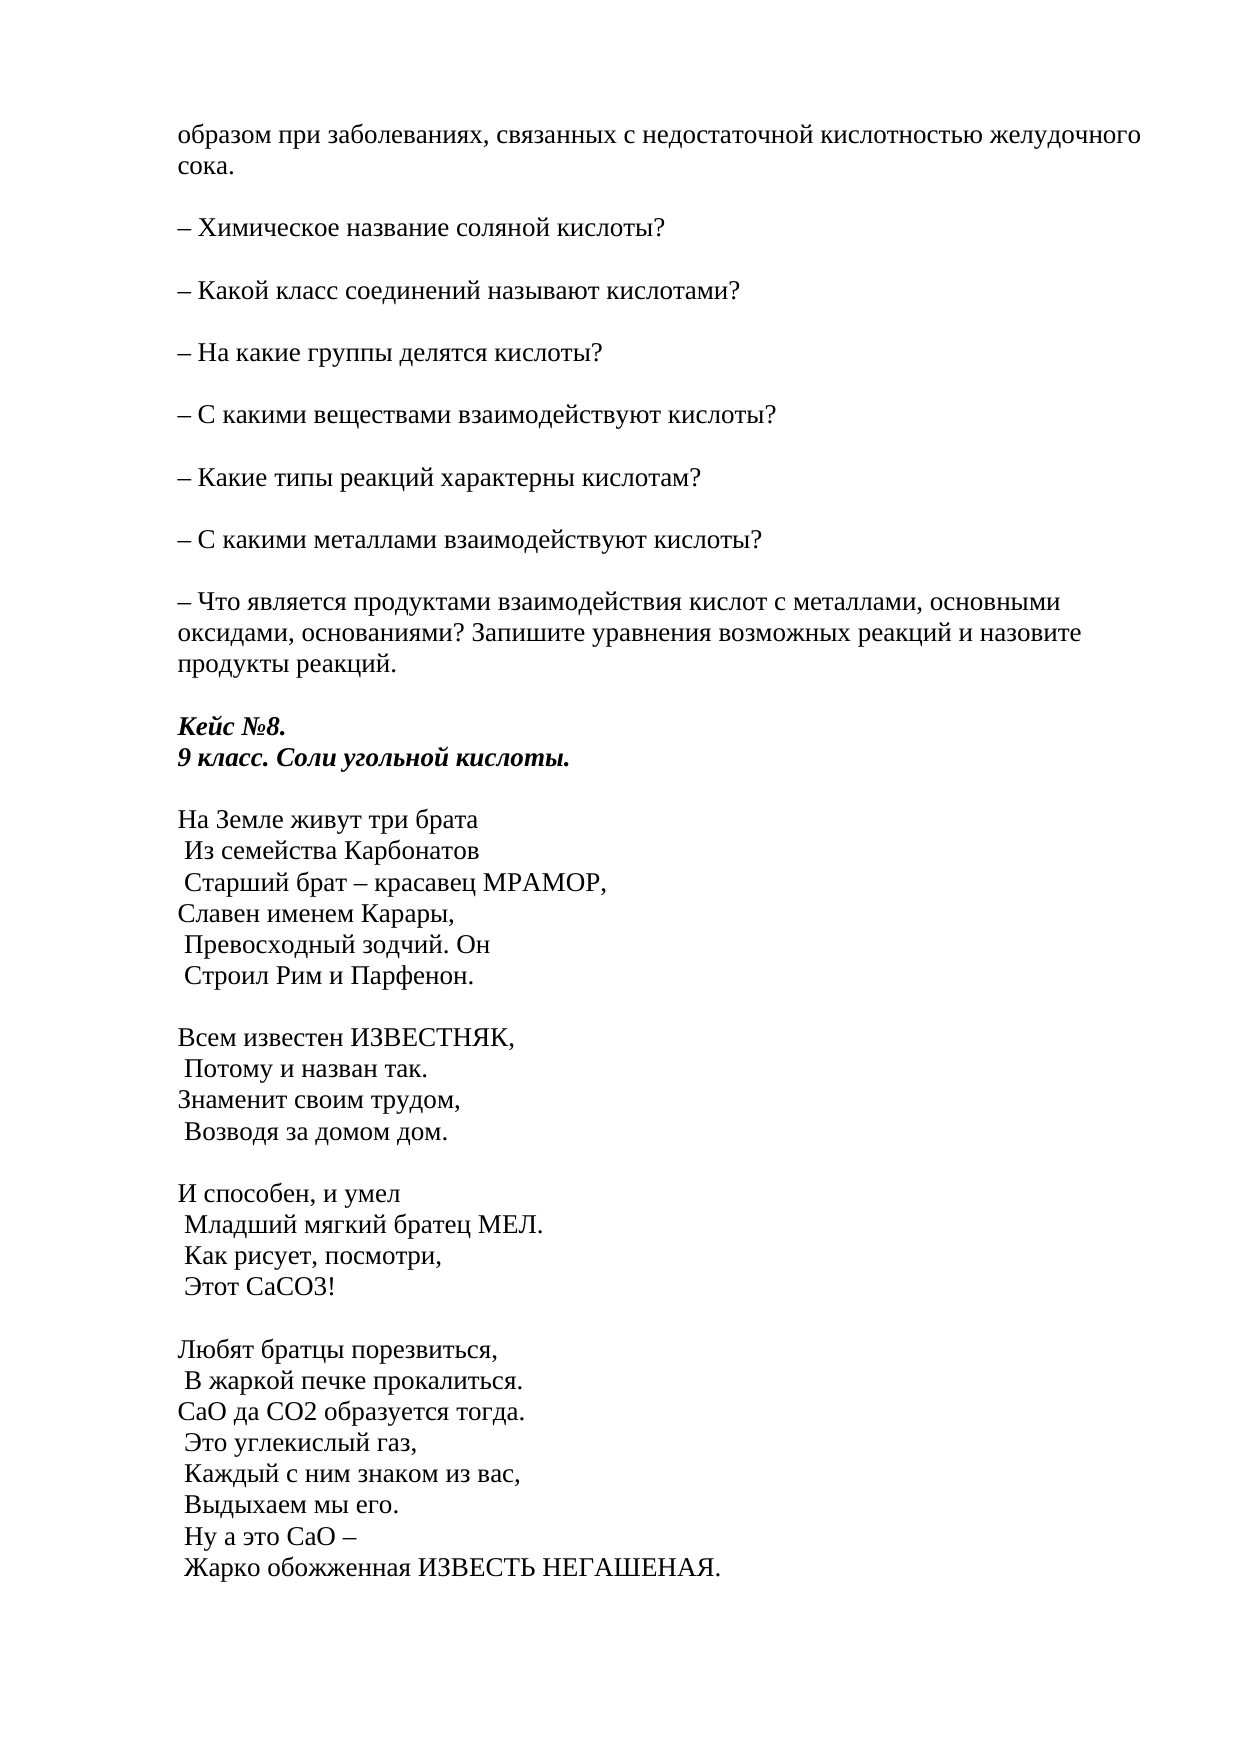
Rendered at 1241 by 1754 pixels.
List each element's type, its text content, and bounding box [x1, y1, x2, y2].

text Знаменит своим трудом, [177, 1084, 1152, 1115]
text Возводя за домом дом. [177, 1115, 1152, 1146]
text Жарко обожженная ИЗВЕСТЬ НЕГАШЕНАЯ. [177, 1551, 1152, 1582]
text – Какой класс соединений называют кислотами? [177, 274, 1152, 305]
text – Какие типы реакций характерны кислотам? [177, 461, 1152, 492]
text Из семейства Карбонатов [177, 834, 1152, 866]
text – Что является продуктами взаимодействия кислот с металлами, основными оксидами, основаниями? Запишите уравнения возможных реакций и назовите продукты реакций. [177, 585, 1152, 679]
text В жаркой печке прокалиться. [177, 1364, 1152, 1395]
text Ну а это СаО – [177, 1520, 1152, 1551]
text Старший брат – красавец МРАМОР, [177, 866, 1152, 897]
text Кейс №8. [177, 710, 1152, 741]
text СаО да СО2 образуется тогда. [177, 1395, 1152, 1426]
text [177, 118, 1152, 180]
text Как рисует, посмотри, [177, 1239, 1152, 1271]
text – С какими веществами взаимодействуют кислоты? [177, 398, 1152, 429]
text – На какие группы делятся кислоты? [177, 336, 1152, 367]
text Каждый с ним знаком из вас, [177, 1457, 1152, 1488]
text – Химическое название соляной кислоты? [177, 212, 1152, 243]
text – С какими металлами взаимодействуют кислоты? [177, 523, 1152, 554]
text Строил Рим и Парфенон. [177, 959, 1152, 990]
text Потому и назван так. [177, 1052, 1152, 1084]
text Выдыхаем мы его. [177, 1488, 1152, 1520]
text Всем известен ИЗВЕСТНЯК, [177, 1021, 1152, 1052]
text На Земле живут три брата [177, 803, 1152, 834]
text Любят братцы порезвиться, [177, 1333, 1152, 1364]
text 9 класс. Соли угольной кислоты. [177, 741, 1152, 772]
text Славен именем Карары, [177, 897, 1152, 928]
text Этот СаСО3! [177, 1271, 1152, 1302]
text Это углекислый газ, [177, 1426, 1152, 1457]
text Младший мягкий братец МЕЛ. [177, 1208, 1152, 1239]
text Превосходный зодчий. Он [177, 928, 1152, 959]
text И способен, и умел [177, 1177, 1152, 1208]
